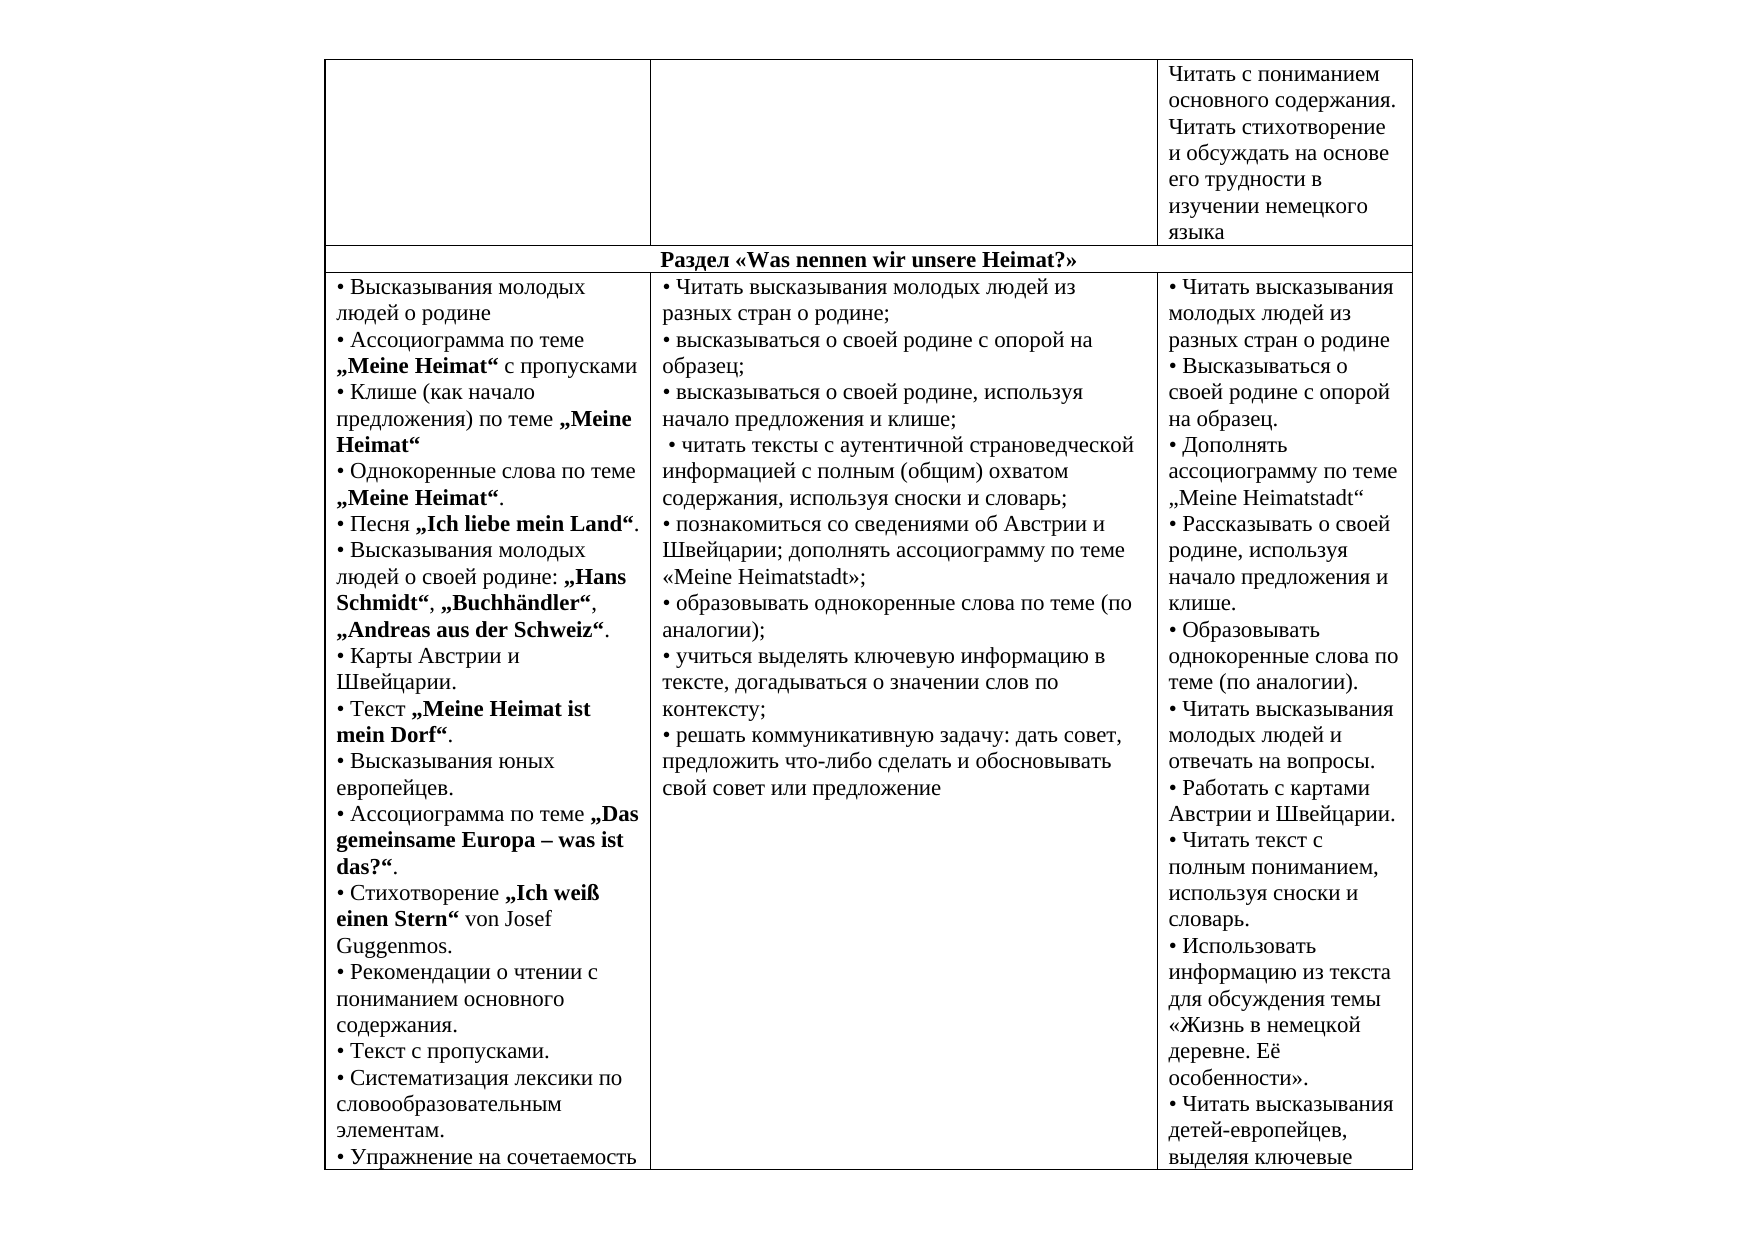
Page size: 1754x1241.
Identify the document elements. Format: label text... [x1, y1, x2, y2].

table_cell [1158, 273, 1412, 1169]
table_cell Раздел «Was nennen wir unsere Heimat?» [326, 246, 1412, 272]
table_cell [651, 60, 1157, 244]
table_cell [651, 273, 1157, 1169]
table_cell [1158, 60, 1412, 244]
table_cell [326, 273, 650, 1169]
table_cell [326, 60, 650, 244]
